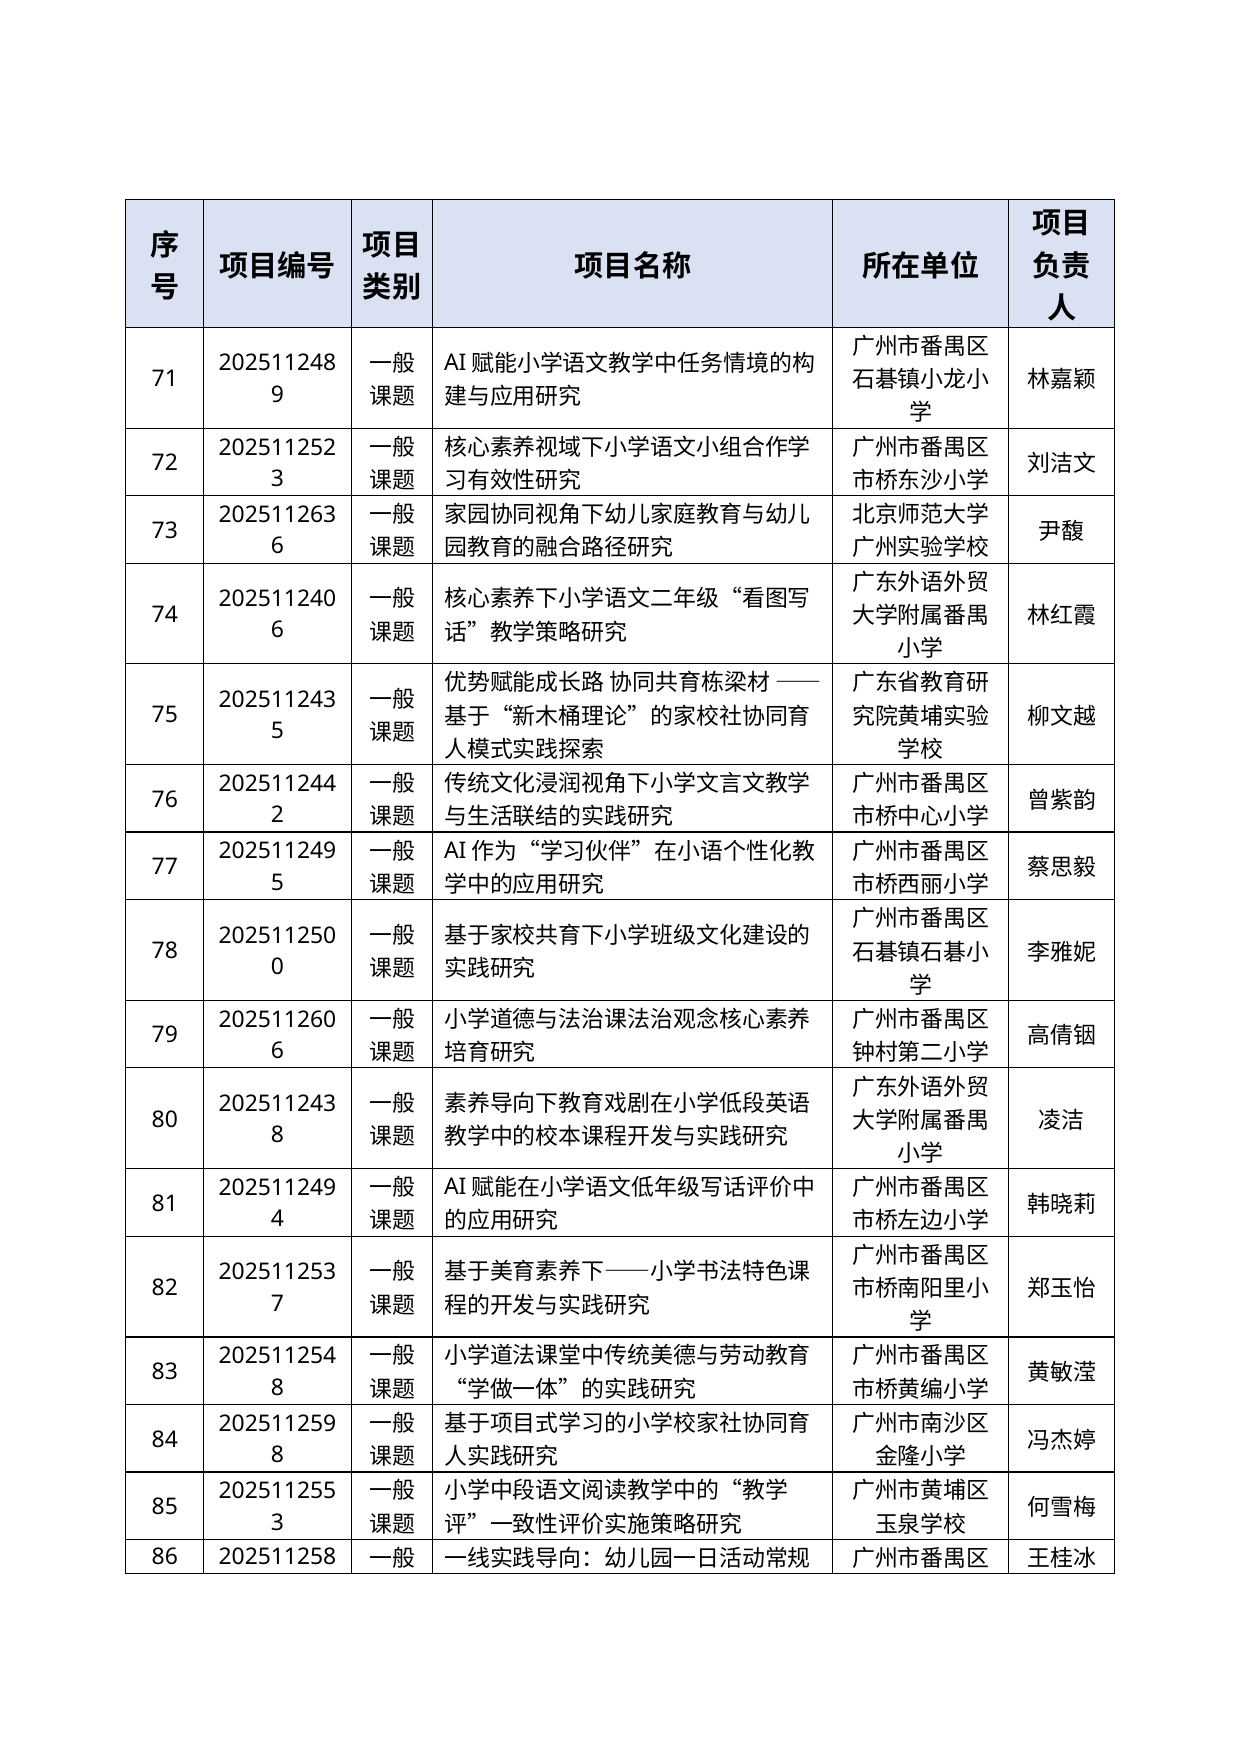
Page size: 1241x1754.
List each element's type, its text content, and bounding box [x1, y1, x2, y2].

table_cell 韩晓莉 [1009, 1169, 1114, 1236]
table_cell 84 [126, 1405, 203, 1471]
table_cell 2025112548 [204, 1338, 351, 1404]
table_cell 2025112406 [204, 564, 351, 663]
table_cell 广州市番禺区市桥南阳里小学 [833, 1237, 1008, 1336]
table_cell 基于项目式学习的小学校家社协同育人实践研究 [433, 1405, 832, 1471]
table_cell 80 [126, 1068, 203, 1168]
table_cell 广州市番禺区市桥西丽小学 [833, 833, 1008, 899]
table_cell 2025112537 [204, 1237, 351, 1336]
table_cell 2025112636 [204, 496, 351, 562]
table_cell 一般课题 [352, 765, 432, 831]
table_cell 85 [126, 1473, 203, 1539]
table_header 项目 负责人 [1009, 200, 1114, 327]
table_cell 黄敏滢 [1009, 1338, 1114, 1404]
table_cell 一般课题 [352, 328, 432, 427]
table_cell 基于美育素养下——小学书法特色课程的开发与实践研究 [433, 1237, 832, 1336]
table_cell 北京师范大学广州实验学校 [833, 496, 1008, 562]
table_cell AI赋能在小学语文低年级写话评价中的应用研究 [433, 1169, 832, 1236]
table_cell 一线实践导向：幼儿园一日活动常规科学化与精细化管理路径的行动研究 [433, 1540, 832, 1573]
table_cell 冯杰婷 [1009, 1405, 1114, 1471]
table_cell 73 [126, 496, 203, 562]
table_cell 2025112438 [204, 1068, 351, 1168]
table_header 项目名称 [433, 200, 832, 327]
table_cell 2025112553 [204, 1473, 351, 1539]
table_cell 优势赋能成长路 协同共育栋梁材 ——基于“新木桶理论”的家校社协同育人模式实践探索 [433, 664, 832, 764]
table_cell 广州市番禺区市桥左边小学 [833, 1169, 1008, 1236]
table_cell 何雪梅 [1009, 1473, 1114, 1539]
table_cell 王桂冰 [1009, 1540, 1114, 1573]
table_cell 林红霞 [1009, 564, 1114, 663]
table_cell 2025112598 [204, 1405, 351, 1471]
table_cell 2025112489 [204, 328, 351, 427]
table_cell 2025112523 [204, 429, 351, 495]
table_cell 2025112495 [204, 833, 351, 899]
table_cell AI作为“学习伙伴”在小语个性化教学中的应用研究 [433, 833, 832, 899]
table_header 序号 [126, 200, 203, 327]
table_cell 一般课题 [352, 1540, 432, 1573]
table_cell 广东外语外贸大学附属番禺小学 [833, 564, 1008, 663]
table_cell 广州市番禺区市桥东沙小学 [833, 429, 1008, 495]
table_cell 78 [126, 900, 203, 1000]
table_cell 广州市番禺区石碁镇小龙小学 [833, 328, 1008, 427]
table_cell 83 [126, 1338, 203, 1404]
table_cell 77 [126, 833, 203, 899]
table_cell 核心素养下小学语文二年级“看图写话”教学策略研究 [433, 564, 832, 663]
table_cell 广州市番禺区石碁镇石碁小学 [833, 900, 1008, 1000]
table_cell 一般课题 [352, 564, 432, 663]
table_cell 一般课题 [352, 496, 432, 562]
table_cell 广州市黄埔区玉泉学校 [833, 1473, 1008, 1539]
table_cell 2025112494 [204, 1169, 351, 1236]
table_cell 2025112586 [204, 1540, 351, 1573]
table_cell 一般课题 [352, 1169, 432, 1236]
table_cell 71 [126, 328, 203, 427]
table_cell 小学道德与法治课法治观念核心素养培育研究 [433, 1001, 832, 1067]
table_cell 传统文化浸润视角下小学文言文教学与生活联结的实践研究 [433, 765, 832, 831]
table_cell 81 [126, 1169, 203, 1236]
table_cell 基于家校共育下小学班级文化建设的实践研究 [433, 900, 832, 1000]
table_cell 2025112606 [204, 1001, 351, 1067]
table_cell 一般课题 [352, 429, 432, 495]
table_cell 广州市番禺区市桥中心小学 [833, 765, 1008, 831]
table_cell 蔡思毅 [1009, 833, 1114, 899]
table_cell 郑玉怡 [1009, 1237, 1114, 1336]
table_header 项目类别 [352, 200, 432, 327]
table_cell 82 [126, 1237, 203, 1336]
table_cell 刘洁文 [1009, 429, 1114, 495]
table_cell 一般课题 [352, 1405, 432, 1471]
table_cell 76 [126, 765, 203, 831]
table_cell 高倩铟 [1009, 1001, 1114, 1067]
table_cell 一般课题 [352, 1068, 432, 1168]
table_cell 小学中段语文阅读教学中的“教学评”一致性评价实施策略研究 [433, 1473, 832, 1539]
table_cell 核心素养视域下小学语文小组合作学习有效性研究 [433, 429, 832, 495]
table_cell 2025112435 [204, 664, 351, 764]
table_cell 79 [126, 1001, 203, 1067]
table_cell 一般课题 [352, 1001, 432, 1067]
table_cell 广州市番禺区钟村第二小学 [833, 1001, 1008, 1067]
table_cell 86 [126, 1540, 203, 1573]
table_cell 广东外语外贸大学附属番禺小学 [833, 1068, 1008, 1168]
table_cell 72 [126, 429, 203, 495]
table_cell 一般课题 [352, 1473, 432, 1539]
table_cell 素养导向下教育戏剧在小学低段英语教学中的校本课程开发与实践研究 [433, 1068, 832, 1168]
table_cell 广州市南沙区金隆小学 [833, 1405, 1008, 1471]
table_cell AI赋能小学语文教学中任务情境的构建与应用研究 [433, 328, 832, 427]
table_cell 一般课题 [352, 833, 432, 899]
table_cell 林嘉颖 [1009, 328, 1114, 427]
table_cell 2025112500 [204, 900, 351, 1000]
table_cell 75 [126, 664, 203, 764]
table_cell 凌洁 [1009, 1068, 1114, 1168]
table_cell 一般课题 [352, 900, 432, 1000]
table_cell 2025112442 [204, 765, 351, 831]
table_cell 尹馥 [1009, 496, 1114, 562]
table_cell 小学道法课堂中传统美德与劳动教育“学做一体”的实践研究 [433, 1338, 832, 1404]
table_cell 李雅妮 [1009, 900, 1114, 1000]
table_cell 一般课题 [352, 664, 432, 764]
table_cell 74 [126, 564, 203, 663]
table_cell 柳文越 [1009, 664, 1114, 764]
table_cell 广州市番禺区市桥黄编小学 [833, 1338, 1008, 1404]
table_header 项目编号 [204, 200, 351, 327]
table_cell 一般课题 [352, 1338, 432, 1404]
table_cell 广东省教育研究院黄埔实验学校 [833, 664, 1008, 764]
table_cell 曾紫韵 [1009, 765, 1114, 831]
table_cell 一般课题 [352, 1237, 432, 1336]
table_header 所在单位 [833, 200, 1008, 327]
table_cell 广州市番禺区石楼镇中心幼儿园 [833, 1540, 1008, 1573]
table_cell 家园协同视角下幼儿家庭教育与幼儿园教育的融合路径研究 [433, 496, 832, 562]
